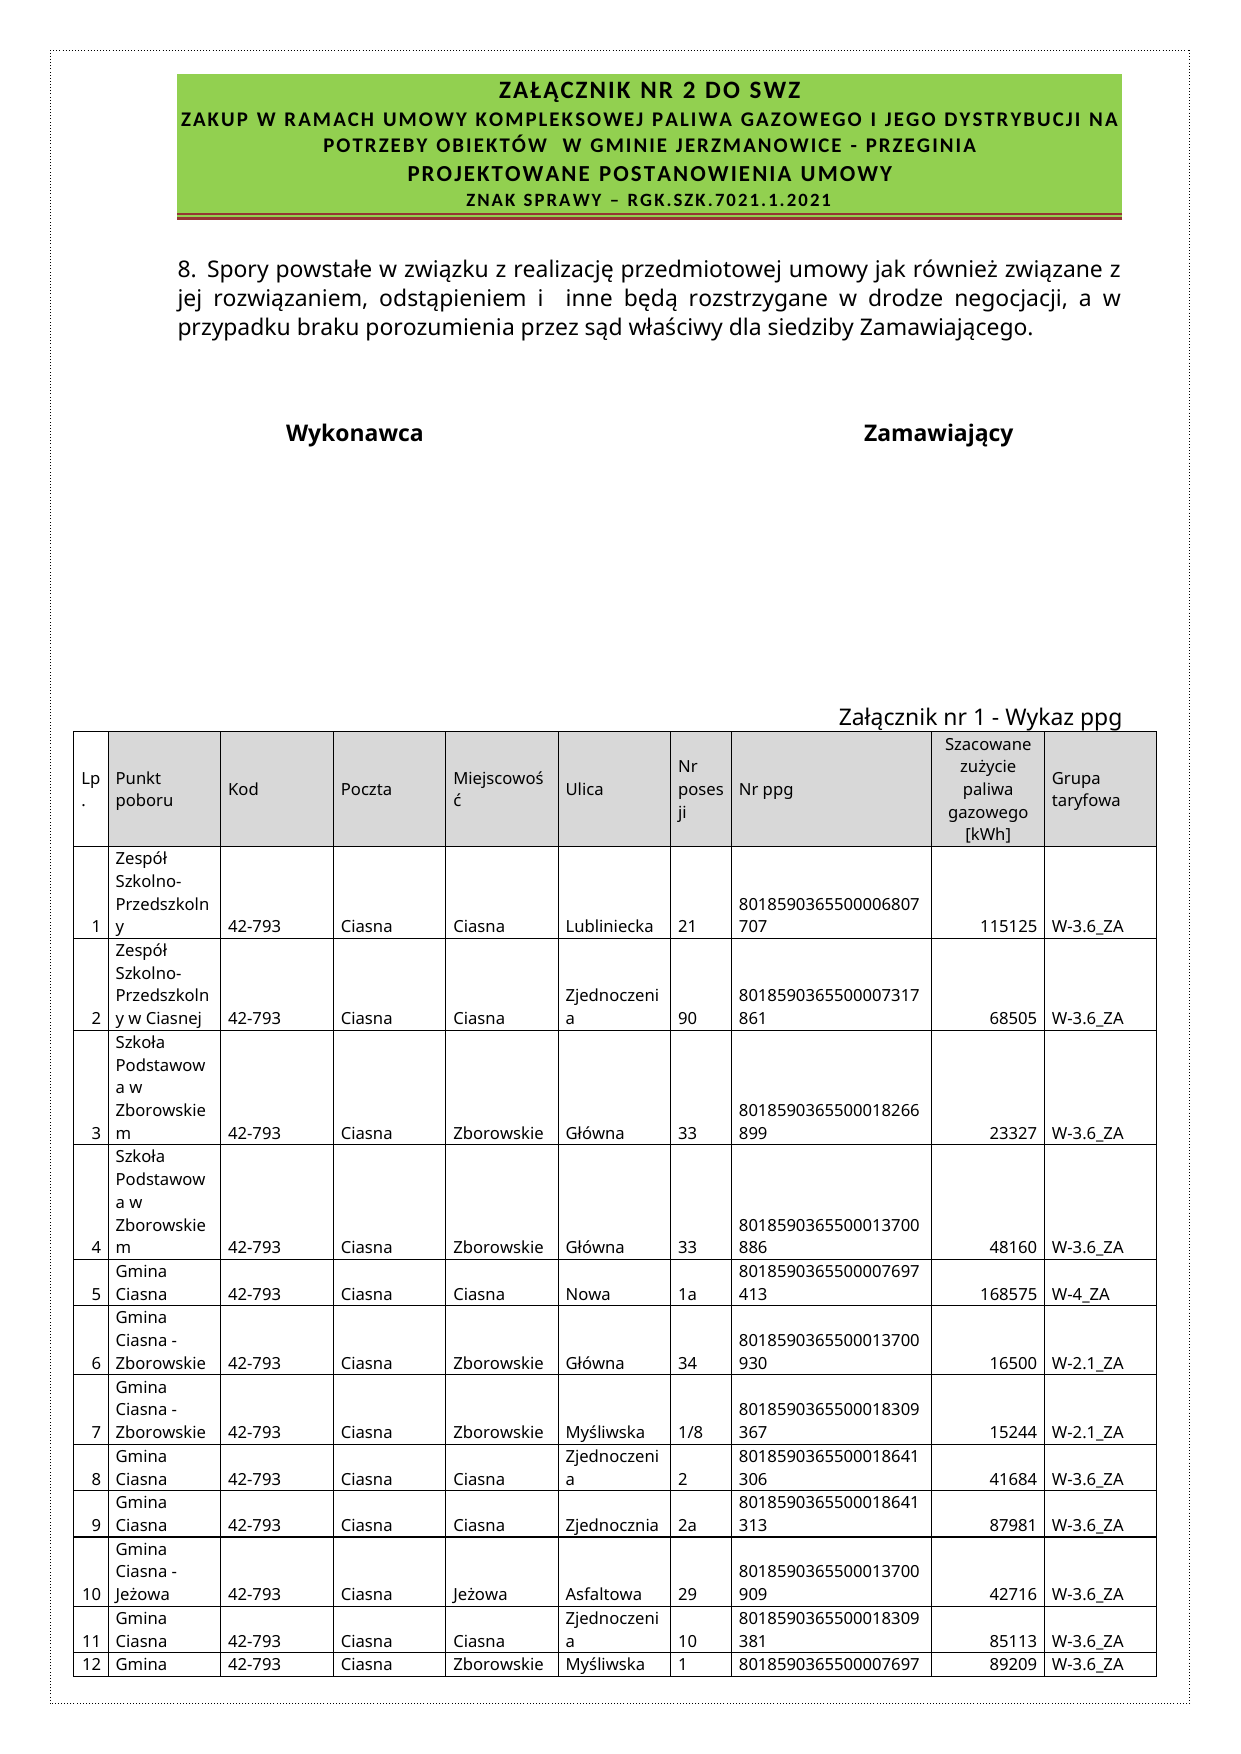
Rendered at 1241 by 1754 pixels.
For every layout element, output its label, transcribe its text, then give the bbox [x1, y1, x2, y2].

table_cell 1 [671, 1653, 731, 1676]
text 8. Spory powstałe w związku z realizację przedmiotowej umowy jak również związane z jej rozwiązaniem, odstąpieniem i inne będą rozstrzygane w drodze negocjacji, a w przypadku braku porozumienia przez sąd właściwy dla siedziby Zamawiającego. [177, 254, 1122, 342]
table_cell Ciasna [334, 939, 445, 1029]
table_cell 8 [74, 1445, 108, 1490]
table_cell 87981 [932, 1491, 1044, 1536]
table_cell Ciasna [334, 1306, 445, 1374]
table_cell Ciasna [446, 1607, 558, 1652]
table_header Ulica [559, 732, 670, 846]
table_cell Gmina Ciasna [109, 1491, 220, 1536]
table_cell Ciasna [334, 847, 445, 938]
table_cell 2 [671, 1445, 731, 1490]
table_cell Gmina Ciasna [109, 1607, 220, 1652]
table_cell Ciasna [446, 1445, 558, 1490]
table_cell 42-793 [221, 1031, 333, 1144]
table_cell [732, 1653, 931, 1676]
table_cell Główna [559, 1031, 670, 1144]
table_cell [109, 1653, 220, 1676]
table_cell 89209 [932, 1653, 1044, 1676]
text Załącznik nr 1 - Wykaz ppg [177, 700, 1122, 731]
table_cell Ciasna [446, 1260, 558, 1305]
table_cell 3 [74, 1031, 108, 1144]
table_cell W-3.6_ZA [1045, 1653, 1156, 1676]
table_cell W-3.6_ZA [1045, 847, 1156, 938]
table_cell Ciasna [334, 1653, 445, 1676]
table_cell W-3.6_ZA [1045, 939, 1156, 1029]
table_cell 8018590365500018309381 [732, 1607, 931, 1652]
table_cell 6 [74, 1306, 108, 1374]
table_header Punkt poboru [109, 732, 220, 846]
table_cell Zespół Szkolno-Przedszkolny [109, 847, 220, 938]
table_cell W-3.6_ZA [1045, 1145, 1156, 1259]
table_cell Lubliniecka [559, 847, 670, 938]
table_cell Zborowskie [446, 1031, 558, 1144]
table_cell 42-793 [221, 1306, 333, 1374]
table_cell 115125 [932, 847, 1044, 938]
text Wykonawca Zamawiający [177, 417, 1122, 448]
table_cell Zespół Szkolno-Przedszkolny w Ciasnej [109, 939, 220, 1029]
table_cell 11 [74, 1607, 108, 1652]
table_cell 8018590365500018266899 [732, 1031, 931, 1144]
table_cell 5 [74, 1260, 108, 1305]
table_cell Ciasna [334, 1145, 445, 1259]
table_cell 42716 [932, 1538, 1044, 1606]
table_cell 12 [74, 1653, 108, 1676]
table_cell Asfaltowa [559, 1538, 670, 1606]
table_cell 168575 [932, 1260, 1044, 1305]
table_cell Główna [559, 1145, 670, 1259]
table_cell 10 [671, 1607, 731, 1652]
table_cell 42-793 [221, 1607, 333, 1652]
table_cell 90 [671, 939, 731, 1029]
table_cell Zjednocznia [559, 1491, 670, 1536]
table_cell Nowa [559, 1260, 670, 1305]
table_cell 16500 [932, 1306, 1044, 1374]
table_cell W-3.6_ZA [1045, 1491, 1156, 1536]
table_header Miejscowość [446, 732, 558, 846]
table_cell Ciasna [334, 1375, 445, 1443]
table_cell Gmina Ciasna - Jeżowa [109, 1538, 220, 1606]
table_cell Zborowskie [446, 1375, 558, 1443]
table_cell Ciasna [334, 1260, 445, 1305]
table_cell 8018590365500018309367 [732, 1375, 931, 1443]
table_cell Myśliwska [559, 1653, 670, 1676]
table_cell Zborowskie [446, 1145, 558, 1259]
table_cell 4 [74, 1145, 108, 1259]
table_cell 2a [671, 1491, 731, 1536]
table_header Nr ppg [732, 732, 931, 846]
table_cell Szkoła Podstawowa w Zborowskiem [109, 1031, 220, 1144]
table_cell Ciasna [446, 1491, 558, 1536]
table_cell 9 [74, 1491, 108, 1536]
table_cell 42-793 [221, 1653, 333, 1676]
table_cell Zborowskie [446, 1306, 558, 1374]
table_cell 34 [671, 1306, 731, 1374]
table_cell W-3.6_ZA [1045, 1538, 1156, 1606]
table_cell W-3.6_ZA [1045, 1031, 1156, 1144]
table_cell 42-793 [221, 847, 333, 938]
table_cell 10 [74, 1538, 108, 1606]
table_cell W-4_ZA [1045, 1260, 1156, 1305]
table_header Nr posesji [671, 732, 731, 846]
table_cell 42-793 [221, 939, 333, 1029]
table_cell 21 [671, 847, 731, 938]
table_cell 8018590365500013700886 [732, 1145, 931, 1259]
table_cell 8018590365500006807707 [732, 847, 931, 938]
table_cell 8018590365500018641306 [732, 1445, 931, 1490]
table_cell Ciasna [334, 1491, 445, 1536]
table_cell Ciasna [334, 1607, 445, 1652]
table_cell 1a [671, 1260, 731, 1305]
table_cell 1/8 [671, 1375, 731, 1443]
table_cell 7 [74, 1375, 108, 1443]
table_cell 42-793 [221, 1538, 333, 1606]
table_cell 29 [671, 1538, 731, 1606]
table_cell Jeżowa [446, 1538, 558, 1606]
table_header Lp. [74, 732, 108, 846]
table_cell Gmina Ciasna - Zborowskie [109, 1306, 220, 1374]
table_cell 33 [671, 1145, 731, 1259]
table_cell 33 [671, 1031, 731, 1144]
table_cell Zjednoczenia [559, 1445, 670, 1490]
table_cell 42-793 [221, 1491, 333, 1536]
table_cell 42-793 [221, 1260, 333, 1305]
table_cell W-2.1_ZA [1045, 1375, 1156, 1443]
table_cell 2 [74, 939, 108, 1029]
table_header Szacowane zużycie paliwa gazowego [kWh] [932, 732, 1044, 846]
table_cell Ciasna [334, 1445, 445, 1490]
table_cell 41684 [932, 1445, 1044, 1490]
table_cell Szkoła Podstawowa w Zborowskiem [109, 1145, 220, 1259]
table_cell Myśliwska [559, 1375, 670, 1443]
table_cell 85113 [932, 1607, 1044, 1652]
table_cell 8018590365500013700930 [732, 1306, 931, 1374]
table_cell 8018590365500007317861 [732, 939, 931, 1029]
table_header Poczta [334, 732, 445, 846]
table_cell W-3.6_ZA [1045, 1445, 1156, 1490]
table_cell 48160 [932, 1145, 1044, 1259]
table_cell Ciasna [334, 1031, 445, 1144]
table_cell Zjednoczenia [559, 939, 670, 1029]
table_cell 8018590365500018641313 [732, 1491, 931, 1536]
table_cell 1 [74, 847, 108, 938]
table_cell Ciasna [446, 847, 558, 938]
table_cell 42-793 [221, 1445, 333, 1490]
table_cell W-2.1_ZA [1045, 1306, 1156, 1374]
table_cell Gmina Ciasna - Zborowskie [109, 1375, 220, 1443]
table_cell 23327 [932, 1031, 1044, 1144]
table_header Kod [221, 732, 333, 846]
table_cell 42-793 [221, 1375, 333, 1443]
table_cell Główna [559, 1306, 670, 1374]
table_cell Ciasna [446, 939, 558, 1029]
table_cell Zjednoczenia [559, 1607, 670, 1652]
table_cell W-3.6_ZA [1045, 1607, 1156, 1652]
table_cell 15244 [932, 1375, 1044, 1443]
table_cell Ciasna [334, 1538, 445, 1606]
table_cell Gmina Ciasna [109, 1260, 220, 1305]
table_cell 8018590365500007697413 [732, 1260, 931, 1305]
table_cell 8018590365500013700909 [732, 1538, 931, 1606]
table_header Grupa taryfowa [1045, 732, 1156, 846]
table_cell Gmina Ciasna [109, 1445, 220, 1490]
table_cell 42-793 [221, 1145, 333, 1259]
table_cell 68505 [932, 939, 1044, 1029]
table_cell Zborowskie [446, 1653, 558, 1676]
